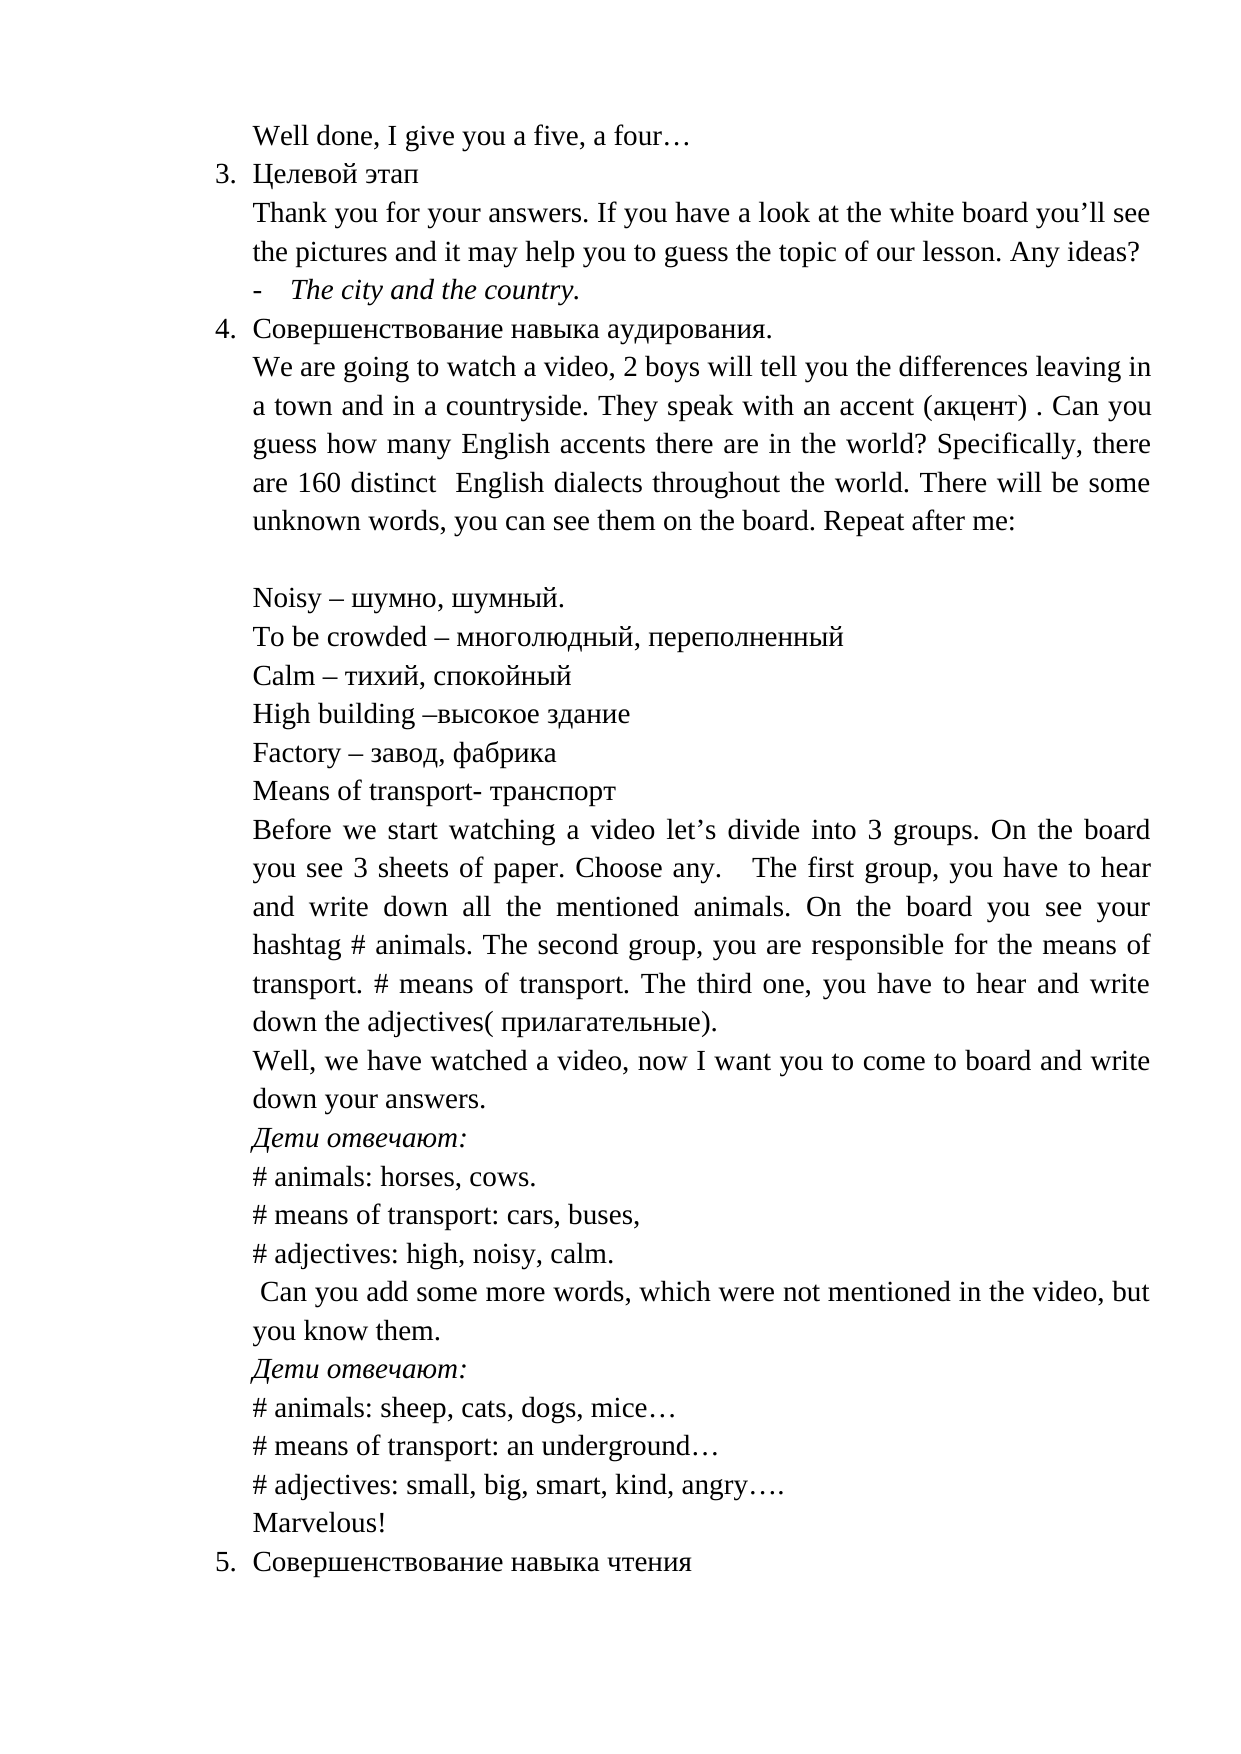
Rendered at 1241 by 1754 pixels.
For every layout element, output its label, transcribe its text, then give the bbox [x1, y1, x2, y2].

list Noisy – шумно, шумный. [252, 581, 1152, 614]
list Calm – тихий, спокойный [252, 658, 1152, 691]
list # animals: horses, cows. [252, 1159, 1152, 1192]
list # animals: sheep, cats, dogs, mice… [252, 1390, 1152, 1423]
list # means of transport: an underground… [252, 1428, 1152, 1462]
list High building –высокое здание [252, 696, 1152, 730]
list The city and the country. [252, 272, 1152, 306]
list Дети отвечают: [252, 1120, 1152, 1154]
list Well done, I give you a five, a four… [252, 118, 1152, 152]
list Before we start watching a video let’s divide into 3 groups. On the board you see 3 sheets of paper. Choose any. The first group, you have to hear and write down all the mentioned animals. On the board you see your hashtag # animals. The second group, you are responsible for the means of transport. # means of transport. The third one, you have to hear and write down the adjectives( прилагательные). [252, 812, 1152, 1038]
list Well, we have watched a video, now I want you to come to board and write down your answers. [252, 1043, 1152, 1115]
list Thank you for your answers. If you have a look at the white board you’ll see the pictures and it may help you to guess the topic of our lesson. Any ideas? [252, 195, 1152, 267]
list Совершенствование навыка чтения [215, 1544, 1152, 1578]
list Can you add some more words, which were not mentioned in the video, but you know them. [252, 1274, 1152, 1346]
list Cовершенствование навыка аудирования. [215, 311, 1152, 344]
list We are going to watch a video, 2 boys will tell you the differences leaving in a town and in a countryside. They speak with an accent (акцент) . Can you guess how many English accents there are in the world? Specifically, there are 160 distinct English dialects throughout the world. There will be some unknown words, you can see them on the board. Repeat after me: [252, 349, 1152, 537]
list To be crowded – многолюдный, переполненный [252, 619, 1152, 653]
list # adjectives: high, noisy, calm. [252, 1236, 1152, 1269]
list Factory – завод, фабрика [252, 735, 1152, 768]
list Marvelous! [252, 1506, 1152, 1539]
list Целевой этап [215, 157, 1152, 190]
list Дети отвечают: [252, 1351, 1152, 1385]
list # adjectives: small, big, smart, kind, angry…. [252, 1467, 1152, 1501]
list Means of transport- транспорт [252, 773, 1152, 807]
list # means of transport: cars, buses, [252, 1197, 1152, 1231]
